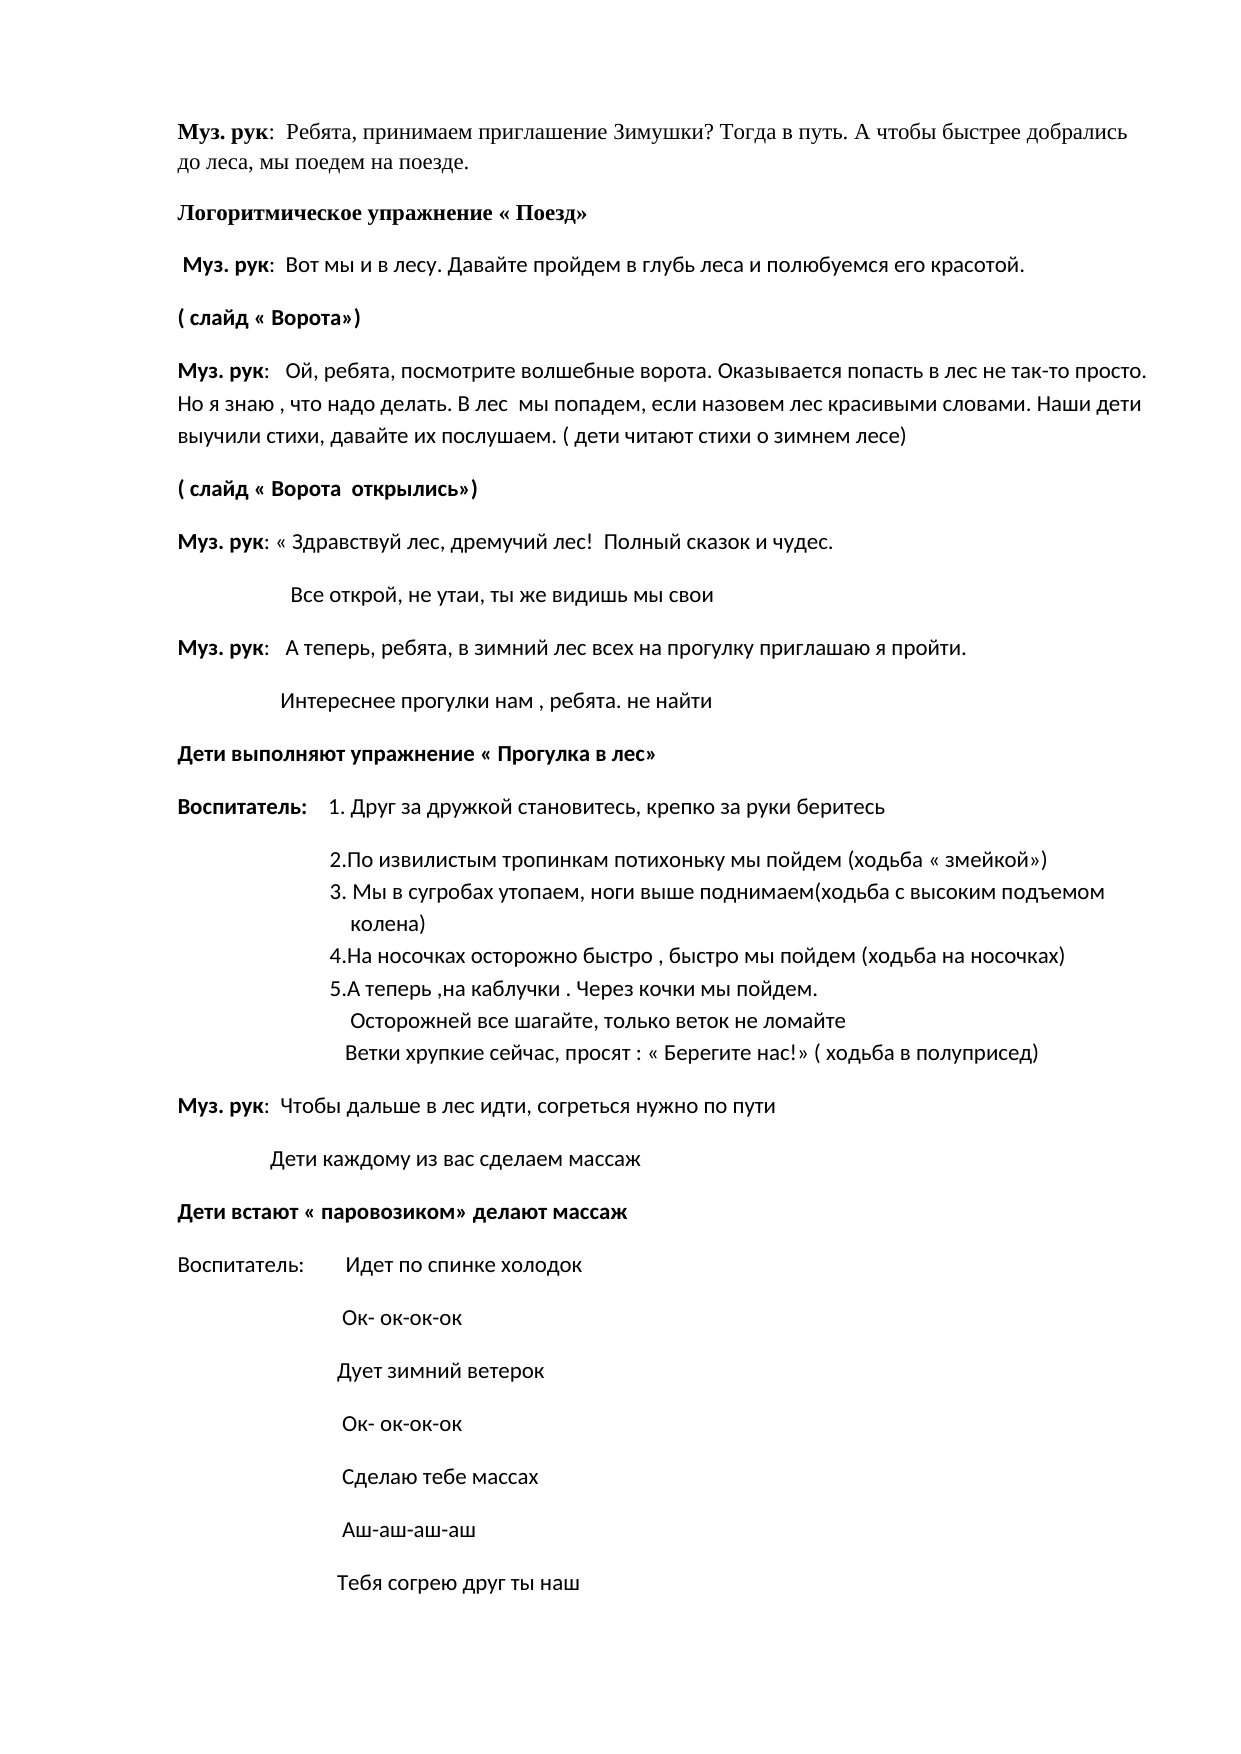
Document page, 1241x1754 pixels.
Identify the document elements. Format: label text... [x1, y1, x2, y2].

text Муз. рук: Ой, ребята, посмотрите волшебные ворота. Оказывается попасть в лес не так-то просто. Но я знаю , что надо делать. В лес мы попадем, если назовем лес красивыми словами. Наши дети выучили стихи, давайте их послушаем. ( дети читают стихи о зимнем лесе) [177, 356, 1152, 449]
text Дует зимний ветерок [177, 1356, 1152, 1384]
list Осторожней все шагайте, только веток не ломайте [252, 1006, 1152, 1034]
text Интереснее прогулки нам , ребята. не найти [177, 686, 1152, 714]
list 3. Мы в сугробах утопаем, ноги выше поднимаем(ходьба с высоким подъемом [252, 877, 1152, 905]
text Воспитатель: Идет по спинке холодок [177, 1250, 1152, 1278]
text Муз. рук: Ребята, принимаем приглашение Зимушки? Тогда в путь. А чтобы быстрее добрались до леса, мы поедем на поезде. [177, 118, 1152, 175]
text Дети выполняют упражнение « Прогулка в лес» [177, 739, 1152, 767]
text Дети встают « паровозиком» делают массаж [177, 1197, 1152, 1225]
text Ок- ок-ок-ок [177, 1409, 1152, 1437]
list 5.А теперь ,на каблучки . Через кочки мы пойдем. [252, 974, 1152, 1002]
text Тебя согрею друг ты наш [177, 1568, 1152, 1596]
list 4.На носочках осторожно быстро , быстро мы пойдем (ходьба на носочках) [252, 942, 1152, 969]
text Аш-аш-аш-аш [177, 1515, 1152, 1543]
text Все открой, не утаи, ты же видишь мы свои [177, 580, 1152, 608]
text Дети каждому из вас сделаем массаж [177, 1144, 1152, 1172]
text ( слайд « Ворота открылись») [177, 474, 1152, 502]
text Логоритмическое упражнение « Поезд» [177, 199, 1152, 226]
text Муз. рук: А теперь, ребята, в зимний лес всех на прогулку приглашаю я пройти. [177, 633, 1152, 661]
text Ок- ок-ок-ок [177, 1303, 1152, 1331]
list Ветки хрупкие сейчас, просят : « Берегите нас!» ( ходьба в полуприсед) [252, 1038, 1152, 1066]
text Муз. рук: « Здравствуй лес, дремучий лес! Полный сказок и чудес. [177, 527, 1152, 555]
text Сделаю тебе массах [177, 1462, 1152, 1490]
text Воспитатель: 1. Друг за дружкой становитесь, крепко за руки беритесь [177, 792, 1152, 820]
text Муз. рук: Чтобы дальше в лес идти, согреться нужно по пути [177, 1091, 1152, 1119]
list 2.По извилистым тропинкам потихоньку мы пойдем (ходьба « змейкой») [252, 845, 1152, 873]
list колена) [252, 909, 1152, 937]
text Муз. рук: Вот мы и в лесу. Давайте пройдем в глубь леса и полюбуемся его красотой. [177, 250, 1152, 278]
text ( слайд « Ворота») [177, 303, 1152, 331]
